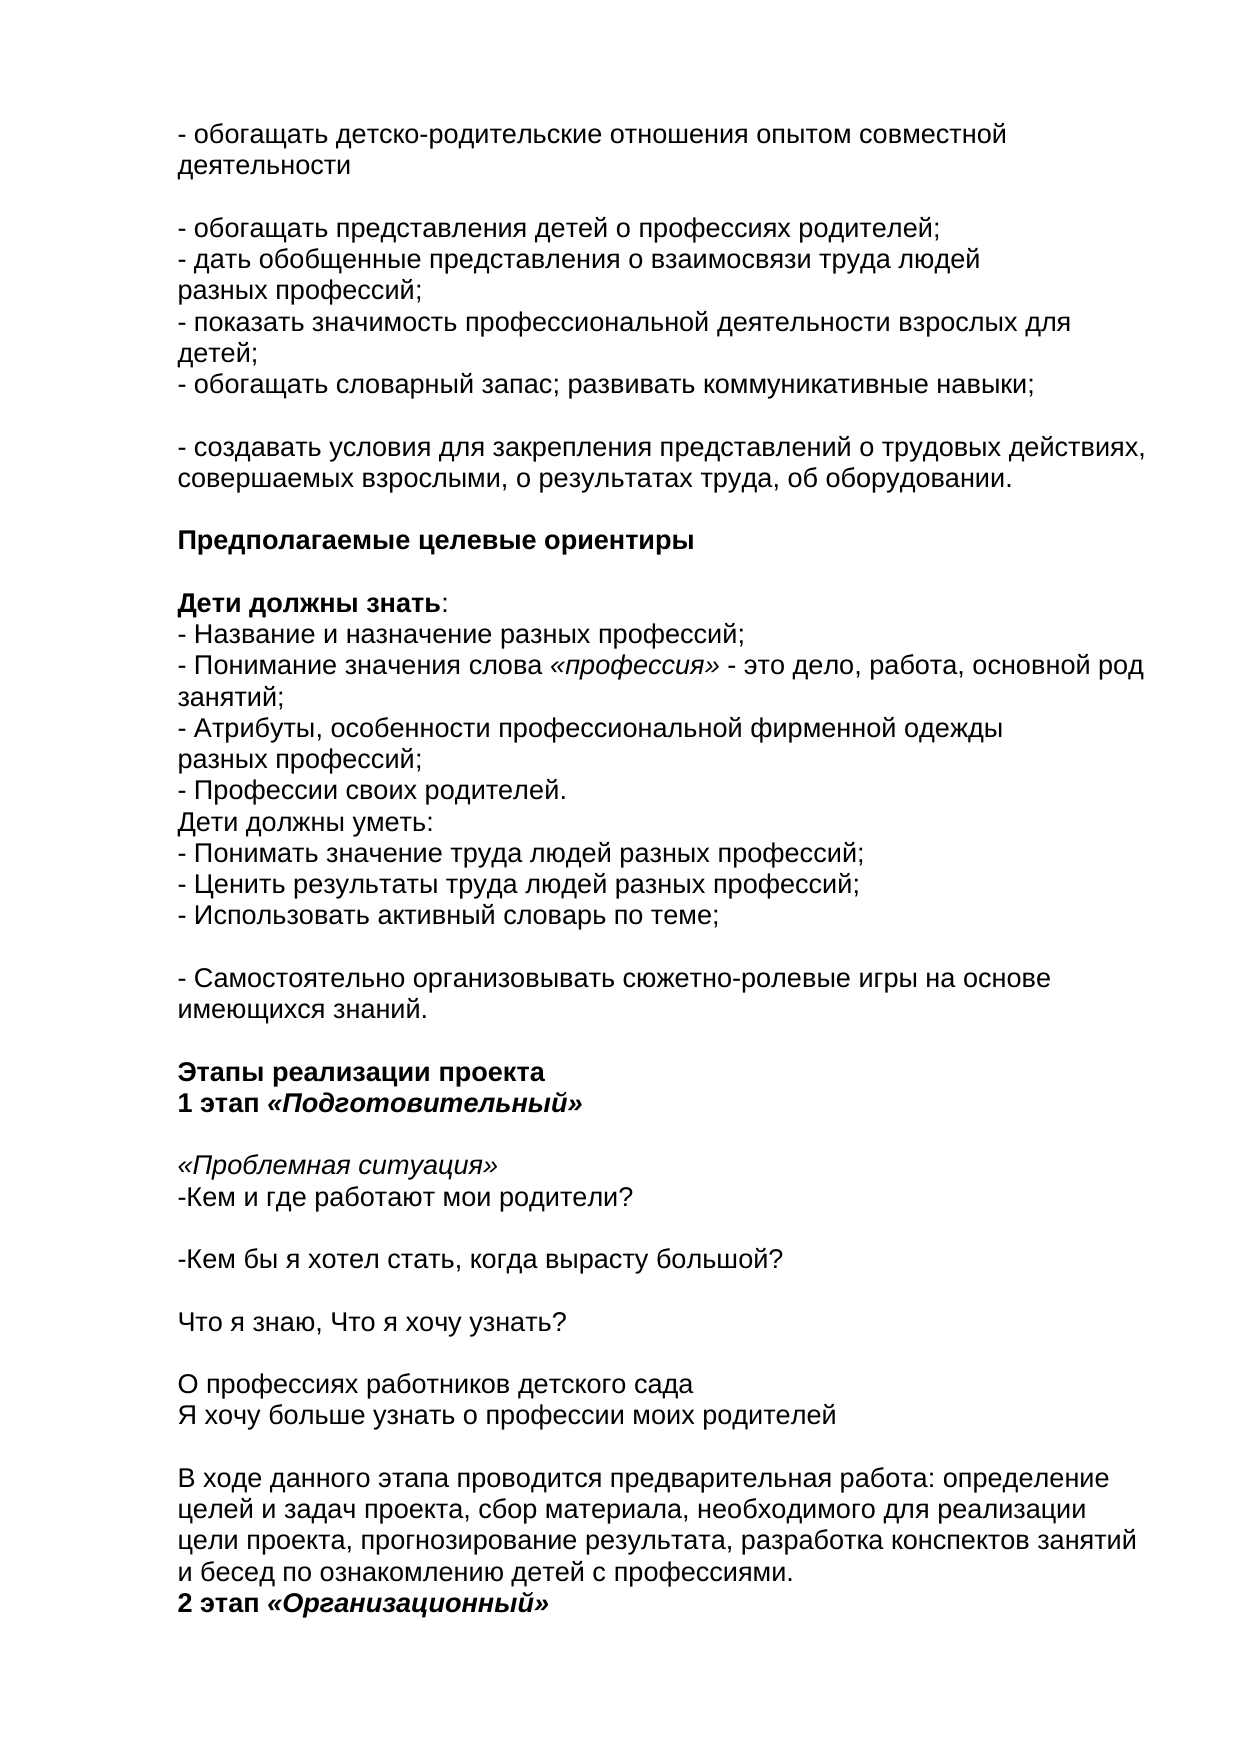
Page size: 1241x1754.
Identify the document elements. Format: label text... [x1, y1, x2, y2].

text - Ценить результаты труда людей разных профессий; [177, 868, 1152, 899]
text - Использовать активный словарь по теме; [177, 899, 1152, 931]
text - обогащать представления детей о профессиях родителей; [177, 212, 1152, 243]
text 1 этап «Подготовительный» [177, 1087, 1152, 1118]
text Этапы реализации проекта [177, 1056, 1152, 1087]
text - создавать условия для закрепления представлений о трудовых действиях, совершаемых взрослыми, о результатах труда, об оборудовании. [177, 431, 1152, 493]
text -Кем и где работают мои родители? [177, 1181, 1152, 1212]
text - Понимать значение труда людей разных профессий; [177, 837, 1152, 868]
text О профессиях работников детского сада [177, 1368, 1152, 1399]
text - Самостоятельно организовывать сюжетно-ролевые игры на основе имеющихся знаний. [177, 962, 1152, 1024]
text 2 этап «Организационный» [177, 1587, 1152, 1618]
text Дети должны уметь: [177, 806, 1152, 837]
text - Понимание значения слова «профессия» - это дело, работа, основной род занятий; [177, 649, 1152, 712]
text - Атрибуты, особенности профессиональной фирменной одежды разных профессий; [177, 712, 1152, 774]
text Дети должны знать: [177, 587, 1152, 618]
text - Название и назначение разных профессий; [177, 618, 1152, 649]
text - показать значимость профессиональной деятельности взрослых для детей; [177, 306, 1152, 368]
text -Кем бы я хотел стать, когда вырасту большой? [177, 1243, 1152, 1274]
text - обогащать детско-родительские отношения опытом совместной деятельности [177, 118, 1152, 181]
text Предполагаемые целевые ориентиры [177, 524, 1152, 556]
text В ходе данного этапа проводится предварительная работа: определение целей и задач проекта, сбор материала, необходимого для реализации цели проекта, прогнозирование результата, разработка конспектов занятий и бесед по ознакомлению детей с профессиями. [177, 1462, 1152, 1587]
text Что я знаю, Что я хочу узнать? [177, 1306, 1152, 1337]
text - обогащать словарный запас; развивать коммуникативные навыки; [177, 368, 1152, 399]
text - дать обобщенные представления о взаимосвязи труда людей разных профессий; [177, 243, 1152, 306]
text Я хочу больше узнать о профессии моих родителей [177, 1399, 1152, 1431]
text - Профессии своих родителей. [177, 774, 1152, 806]
text «Проблемная ситуация» [177, 1149, 1152, 1181]
